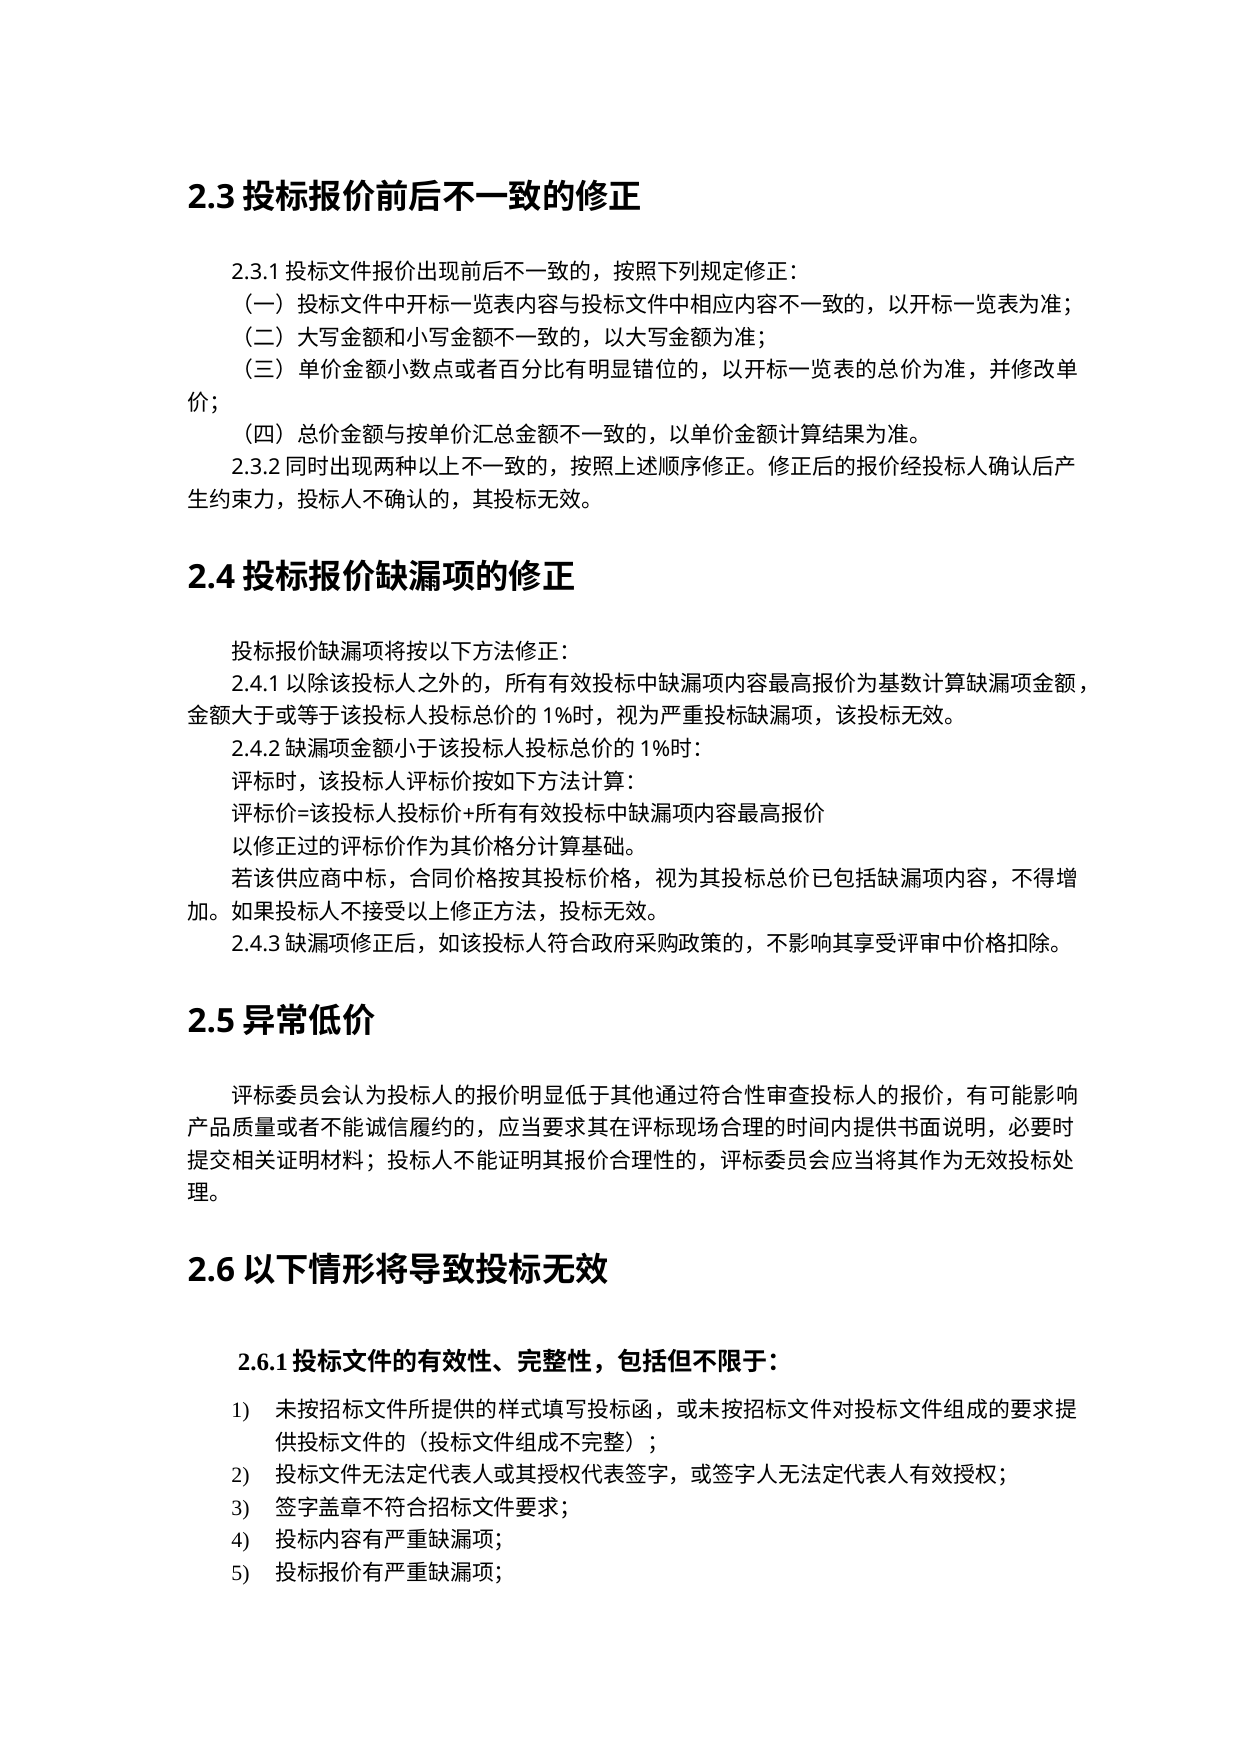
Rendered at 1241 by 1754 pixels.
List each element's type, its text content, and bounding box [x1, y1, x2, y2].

list 2.4.3缺漏项修正后，如该投标人符合政府采购政策的，不影响其享受评审中价格扣除。 [187, 926, 1078, 958]
subtitle 2.3投标报价前后不一致的修正 [187, 162, 1078, 227]
text （一）投标文件中开标一览表内容与投标文件中相应内容不一致的，以开标一览表为准； [187, 287, 1078, 319]
text 2.3.2同时出现两种以上不一致的，按照上述顺序修正。修正后的报价经投标人确认后产生约束力，投标人不确认的，其投标无效。 [187, 449, 1078, 514]
subtitle 2.4投标报价缺漏项的修正 [187, 541, 1078, 606]
list 签字盖章不符合招标文件要求； [231, 1489, 1078, 1522]
list 投标报价有严重缺漏项； [231, 1554, 1078, 1587]
list 投标报价缺漏项将按以下方法修正： [187, 633, 1078, 666]
text （二）大写金额和小写金额不一致的，以大写金额为准； [187, 319, 1078, 352]
list 未按招标文件所提供的样式填写投标函，或未按招标文件对投标文件组成的要求提供投标文件的（投标文件组成不完整）； [231, 1392, 1078, 1457]
list 评标价=该投标人投标价+所有有效投标中缺漏项内容最高报价 [187, 796, 1078, 828]
text 2.3.1投标文件报价出现前后不一致的，按照下列规定修正： [187, 254, 1078, 287]
list 若该供应商中标，合同价格按其投标价格，视为其投标总价已包括缺漏项内容，不得增加。如果投标人不接受以上修正方法，投标无效。 [187, 861, 1078, 926]
text 评标委员会认为投标人的报价明显低于其他通过符合性审查投标人的报价，有可能影响产品质量或者不能诚信履约的，应当要求其在评标现场合理的时间内提供书面说明，必要时提交相关证明材料；投标人不能证明其报价合理性的，评标委员会应当将其作为无效投标处理。 [187, 1077, 1078, 1207]
text （四）总价金额与按单价汇总金额不一致的，以单价金额计算结果为准。 [187, 417, 1078, 449]
subtitle 2.6以下情形将导致投标无效 [187, 1234, 1078, 1299]
list 2.4.1以除该投标人之外的，所有有效投标中缺漏项内容最高报价为基数计算缺漏项金额，金额大于或等于该投标人投标总价的1%时，视为严重投标缺漏项，该投标无效。 [187, 666, 1078, 731]
text 2.6.1投标文件的有效性、完整性，包括但不限于： [187, 1327, 1078, 1392]
text （三）单价金额小数点或者百分比有明显错位的，以开标一览表的总价为准，并修改单价； [187, 352, 1078, 417]
subtitle 2.5异常低价 [187, 985, 1078, 1050]
list 以修正过的评标价作为其价格分计算基础。 [187, 828, 1078, 861]
list 投标文件无法定代表人或其授权代表签字，或签字人无法定代表人有效授权； [231, 1457, 1078, 1489]
list 2.4.2缺漏项金额小于该投标人投标总价的1%时： [187, 731, 1078, 763]
list 投标内容有严重缺漏项； [231, 1522, 1078, 1554]
list 评标时，该投标人评标价按如下方法计算： [187, 763, 1078, 796]
